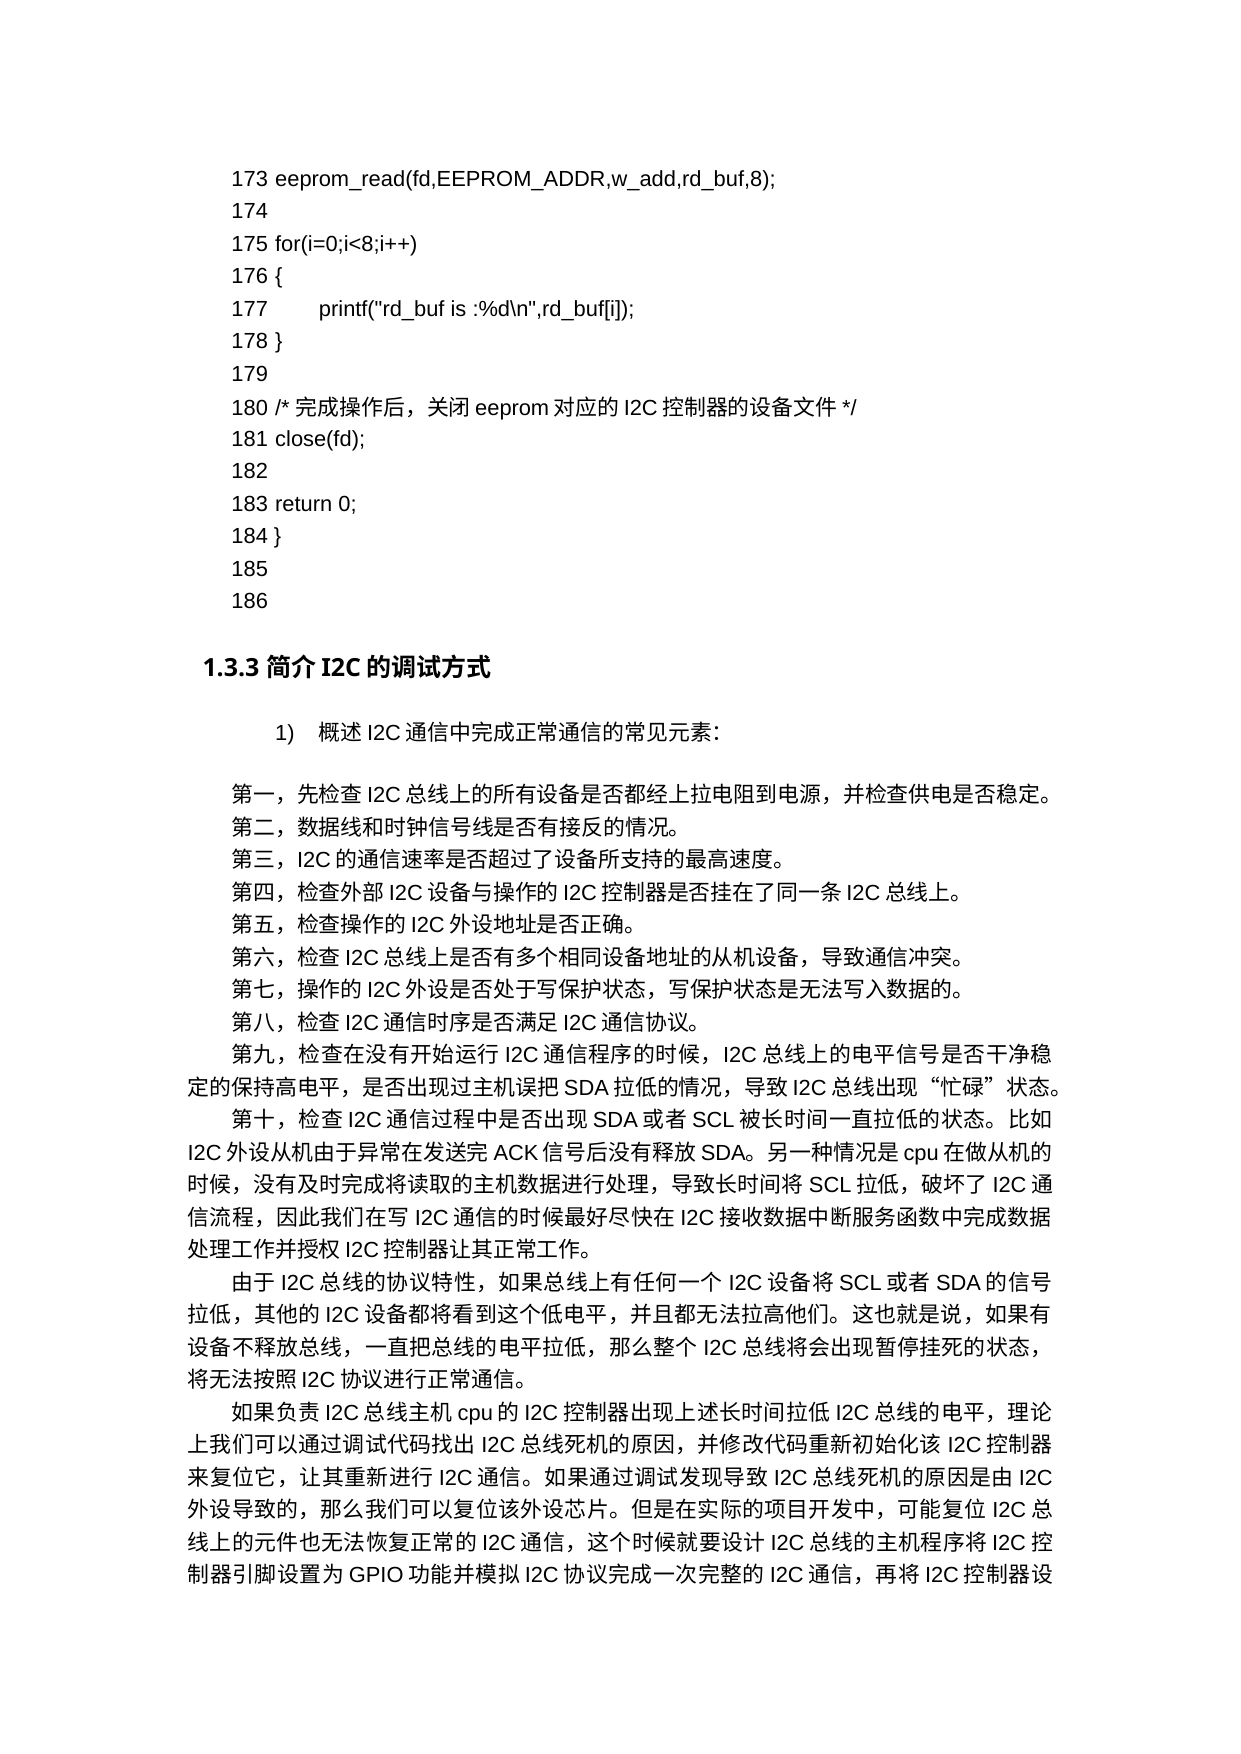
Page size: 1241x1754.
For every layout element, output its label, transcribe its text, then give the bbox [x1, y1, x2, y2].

text 由于I2C总线的协议特性，如果总线上有任何一个I2C设备将SCL或者SDA的信号拉低，其他的I2C设备都将看到这个低电平，并且都无法拉高他们。这也就是说，如果有设备不释放总线，一直把总线的电平拉低，那么整个I2C总线将会出现暂停挂死的状态，将无法按照I2C协议进行正常通信。 [187, 1264, 1053, 1394]
text 183 return 0; [187, 487, 1053, 519]
text 182 [187, 454, 1053, 487]
text 176 { [187, 259, 1053, 292]
text 178 } [187, 324, 1053, 357]
text 174 [187, 194, 1053, 227]
text 185 [187, 552, 1053, 584]
text 179 [187, 357, 1053, 389]
text 第六，检查I2C总线上是否有多个相同设备地址的从机设备，导致通信冲突。 [187, 939, 1053, 972]
text 第八，检查I2C通信时序是否满足I2C通信协议。 [187, 1004, 1053, 1037]
text 184 } [187, 519, 1053, 552]
text 第十，检查I2C通信过程中是否出现SDA或者SCL被长时间一直拉低的状态。比如I2C外设从机由于异常在发送完ACK信号后没有释放SDA。另一种情况是cpu在做从机的时候，没有及时完成将读取的主机数据进行处理，导致长时间将SCL拉低，破坏了I2C通信流程，因此我们在写I2C通信的时候最好尽快在I2C接收数据中断服务函数中完成数据处理工作并授权I2C控制器让其正常工作。 [187, 1102, 1053, 1264]
subtitle 概述I2C通信中完成正常通信的常见元素： [275, 714, 1053, 746]
text 180 /* 完成操作后，关闭eeprom对应的I2C控制器的设备文件 */ [187, 389, 1053, 422]
text 175 for(i=0;i<8;i++) [187, 227, 1053, 259]
text 181 close(fd); [187, 422, 1053, 454]
text 第三，I2C的通信速率是否超过了设备所支持的最高速度。 [187, 842, 1053, 874]
text 第二，数据线和时钟信号线是否有接反的情况。 [187, 809, 1053, 842]
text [187, 1394, 1053, 1589]
text 177 printf("rd_buf is :%d\n",rd_buf[i]); [187, 292, 1053, 324]
text 第四，检查外部I2C设备与操作的I2C控制器是否挂在了同一条I2C总线上。 [187, 874, 1053, 907]
text 186 [187, 584, 1053, 617]
text 第九，检查在没有开始运行I2C通信程序的时候，I2C总线上的电平信号是否干净稳定的保持高电平，是否出现过主机误把SDA拉低的情况，导致I2C总线出现“忙碌”状态。 [187, 1037, 1053, 1102]
text 第一，先检查I2C总线上的所有设备是否都经上拉电阻到电源，并检查供电是否稳定。 [187, 777, 1053, 809]
text 第五，检查操作的I2C外设地址是否正确。 [187, 907, 1053, 939]
text 第七，操作的I2C外设是否处于写保护状态，写保护状态是无法写入数据的。 [187, 972, 1053, 1004]
text 173 eeprom_read(fd,EEPROM_ADDR,w_add,rd_buf,8); [187, 162, 1053, 194]
list 简介I2C的调试方式 [202, 633, 1053, 698]
